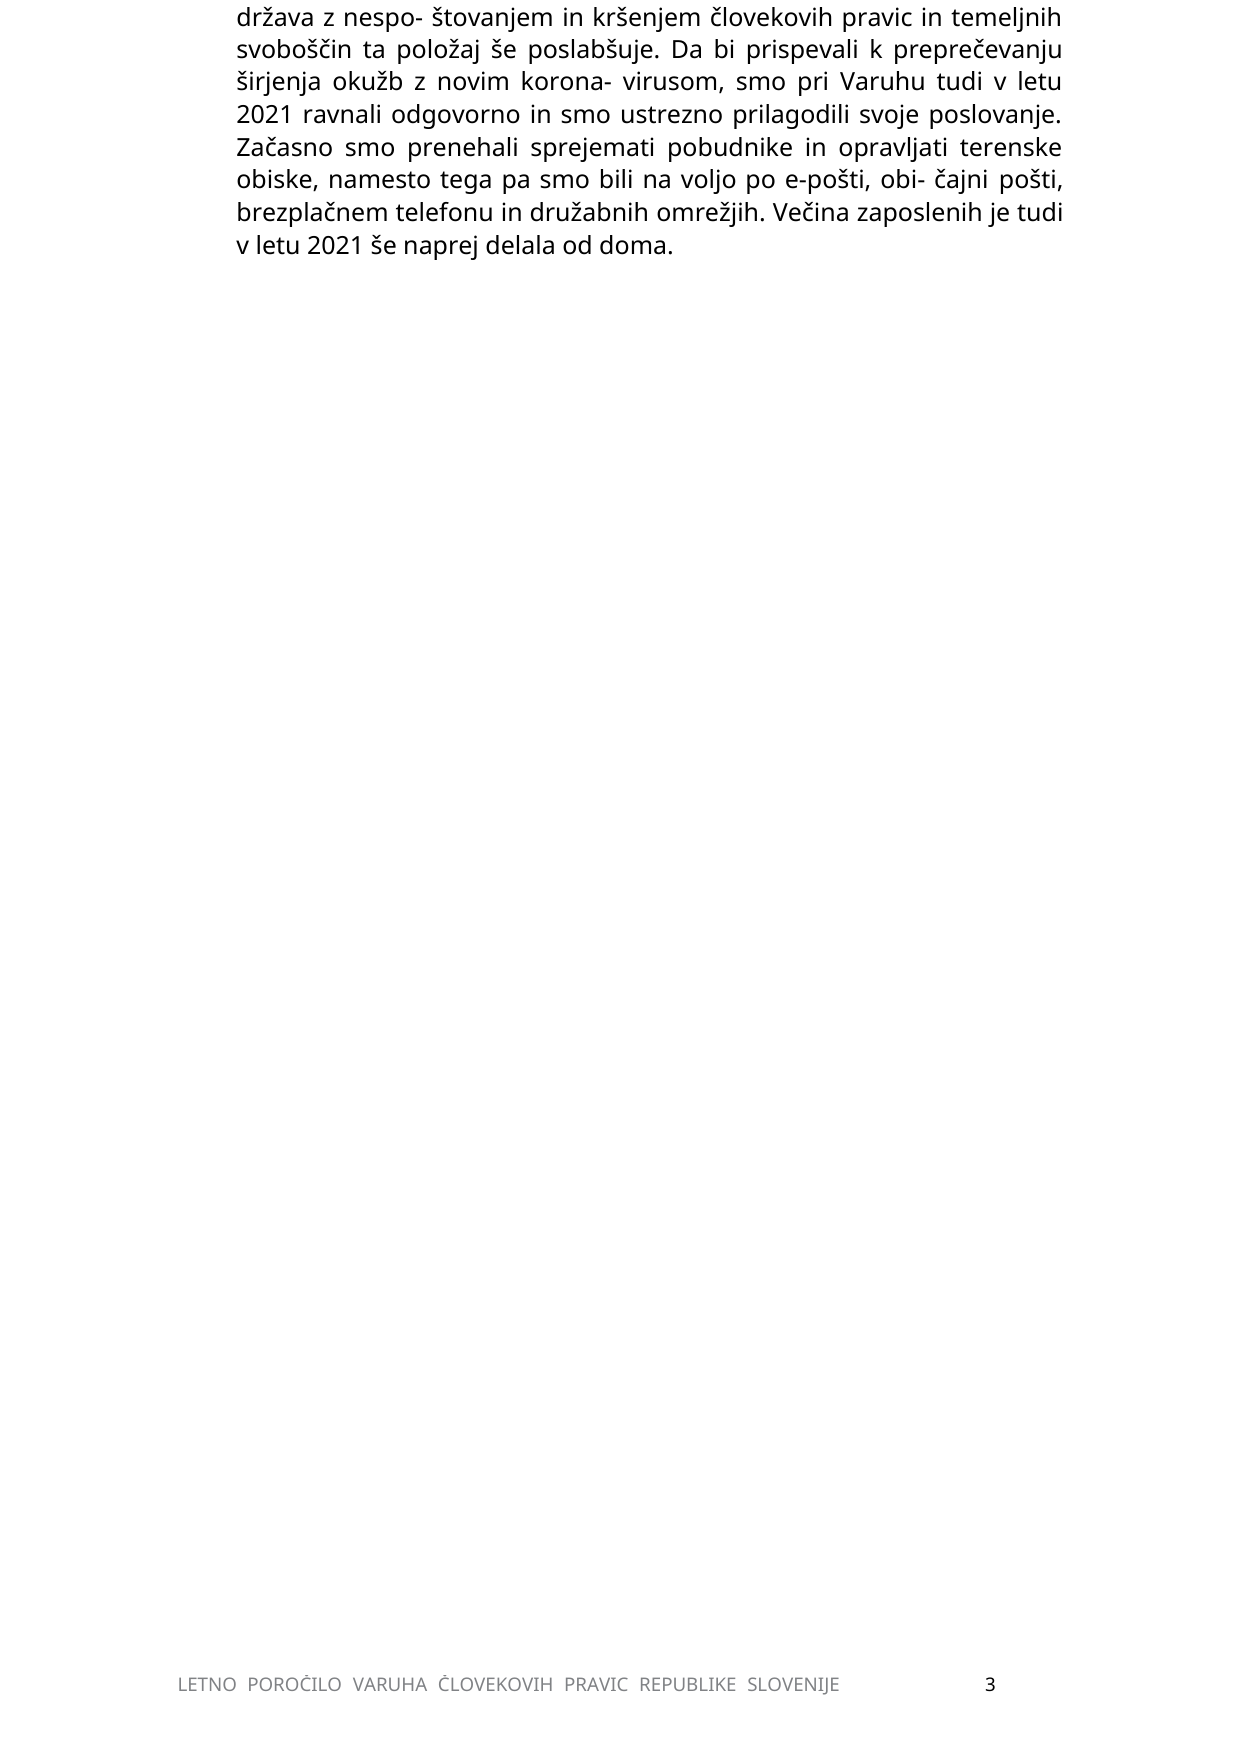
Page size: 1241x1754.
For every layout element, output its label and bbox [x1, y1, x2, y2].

text [236, 0, 1063, 262]
